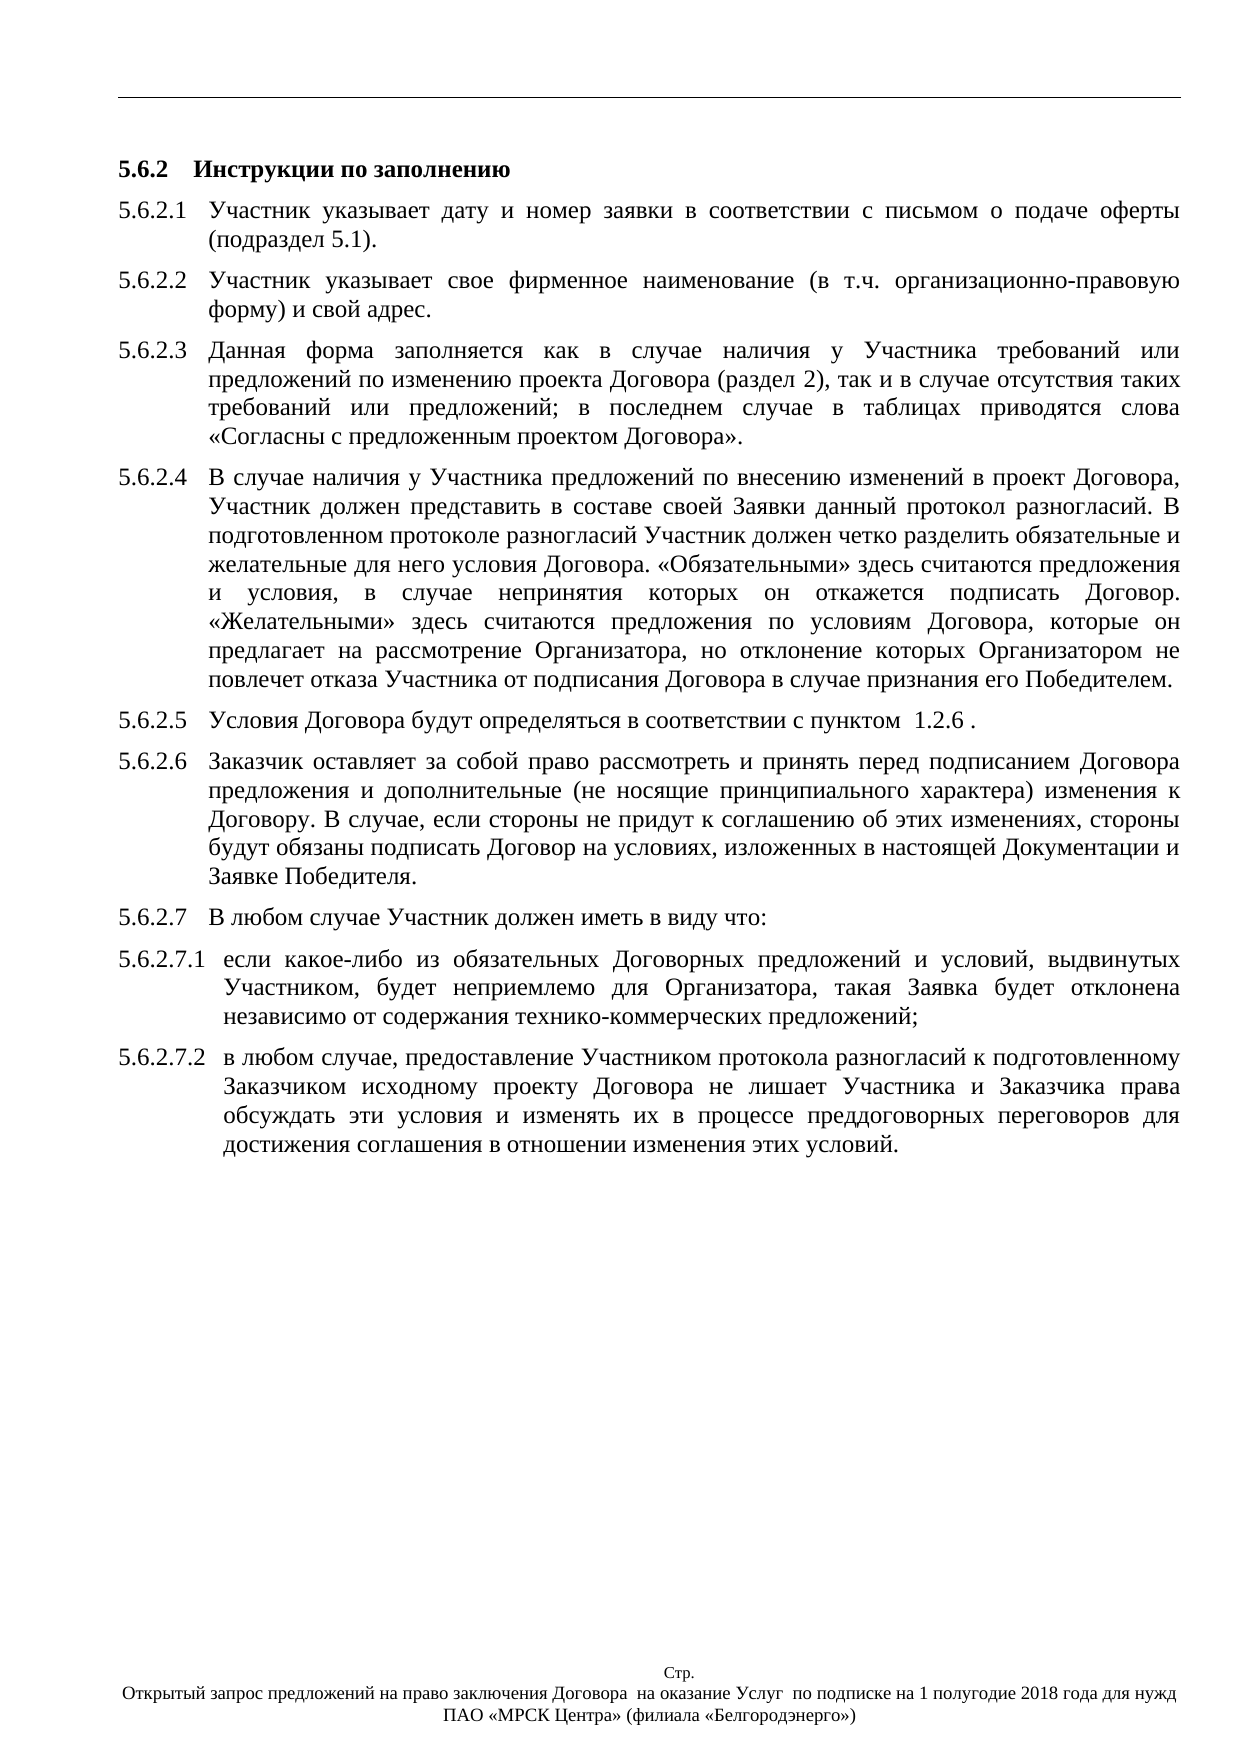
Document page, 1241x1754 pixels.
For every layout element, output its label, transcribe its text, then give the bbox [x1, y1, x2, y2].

list Заказчик оставляет за собой право рассмотреть и принять перед подписанием Договора предложения и дополнительные (не носящие принципиального характера) изменения к Договору. В случае, если стороны не придут к соглашению об этих изменениях, стороны будут обязаны подписать Договор на условиях, изложенных в настоящей Документации и Заявке Победителя. [118, 746, 1181, 890]
list Данная форма заполняется как в случае наличия у Участника требований или предложений по изменению проекта Договора (раздел 2), так и в случае отсутствия таких требований или предложений; в последнем случае в таблицах приводятся слова «Согласны с предложенным проектом Договора». [118, 335, 1181, 450]
list В случае наличия у Участника предложений по внесению изменений в проект Договора, Участник должен представить в составе своей Заявки данный протокол разногласий. В подготовленном протоколе разногласий Участник должен четко разделить обязательные и желательные для него условия Договора. «Обязательными» здесь считаются предложения и условия, в случае непринятия которых он откажется подписать Договор. «Желательными» здесь считаются предложения по условиям Договора, которые он предлагает на рассмотрение Организатора, но отклонение которых Организатором не повлечет отказа Участника от подписания Договора в случае признания его Победителем. [118, 462, 1181, 692]
list Участник указывает свое фирменное наименование (в т.ч. организационно-правовую форму) и свой адрес. [118, 265, 1181, 322]
list в любом случае, предоставление Участником протокола разногласий к подготовленному Заказчиком исходному проекту Договора не лишает Участника и Заказчика права обсуждать эти условия и изменять их в процессе преддоговорных переговоров для достижения соглашения в отношении изменения этих условий. [118, 1042, 1181, 1157]
subtitle Инструкции по заполнению [118, 154, 1181, 182]
list В любом случае Участник должен иметь в виду что: [118, 902, 1181, 931]
list если какое-либо из обязательных Договорных предложений и условий, выдвинутых Участником, будет неприемлемо для Организатора, такая Заявка будет отклонена независимо от содержания технико-коммерческих предложений; [118, 944, 1181, 1030]
list Участник указывает дату и номер заявки в соответствии с письмом о подаче оферты (подраздел 5.1). [118, 195, 1181, 252]
list Условия Договора будут определяться в соответствии с пунктом 1.2.6 . [118, 705, 1181, 734]
